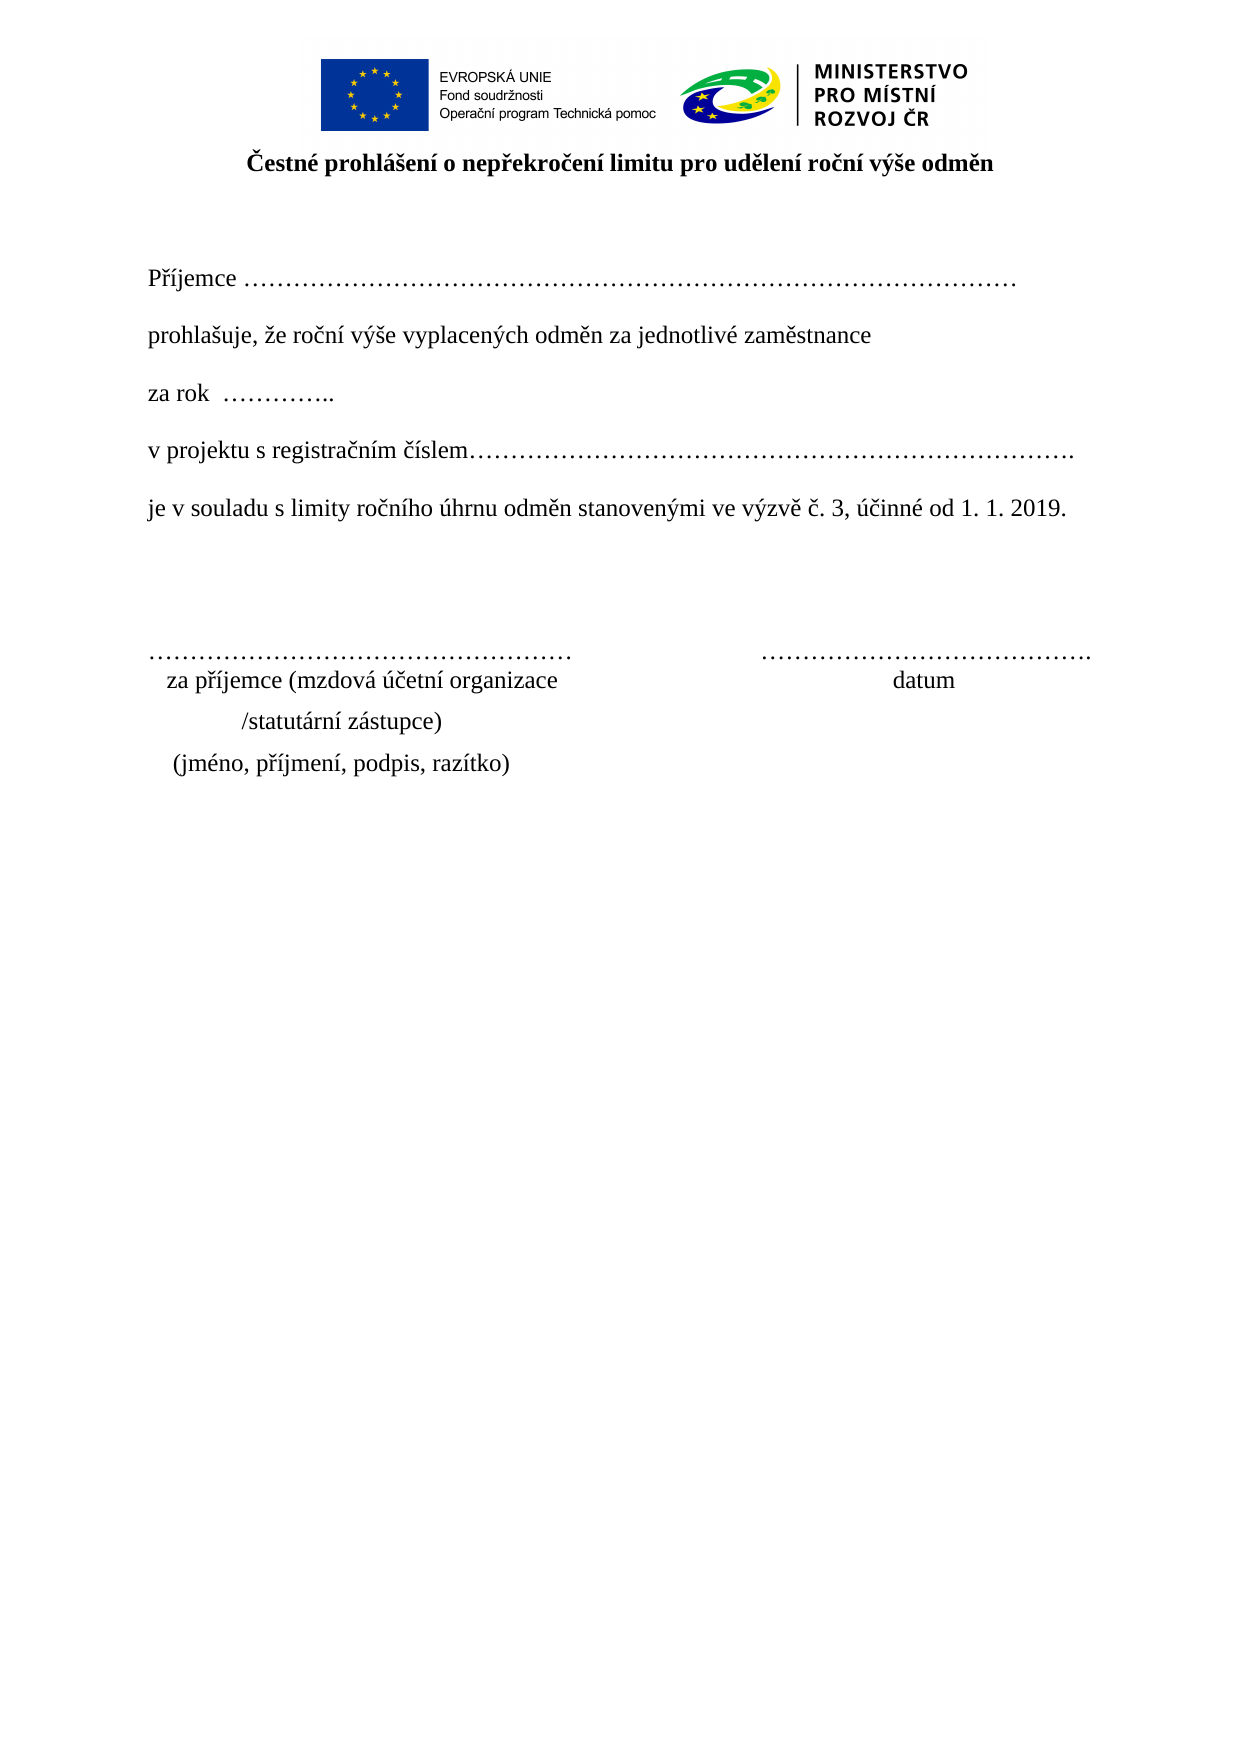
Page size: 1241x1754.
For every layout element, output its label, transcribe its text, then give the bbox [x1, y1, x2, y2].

text /statutární zástupce) [148, 706, 1093, 735]
text …………………………………………… …………………………………. [148, 636, 1093, 665]
text Příjemce ………………………………………………………………………………… [148, 263, 1093, 291]
text prohlašuje, že roční výše vyplacených odměn za jednotlivé zaměstnance [148, 320, 1093, 349]
text v projektu s registračním číslem………………………………………………………………. [148, 435, 1093, 464]
text za příjemce (mzdová účetní organizace datum [148, 665, 1093, 694]
picture [297, 35, 990, 148]
text (jméno, příjmení, podpis, razítko) [148, 748, 1093, 776]
text je v souladu s limity ročního úhrnu odměn stanovenými ve výzvě č. 3, účinné od 1. 1. 2019. [148, 493, 1093, 521]
text za rok ………….. [148, 378, 1093, 406]
text Čestné prohlášení o nepřekročení limitu pro udělení roční výše odměn [148, 148, 1093, 176]
